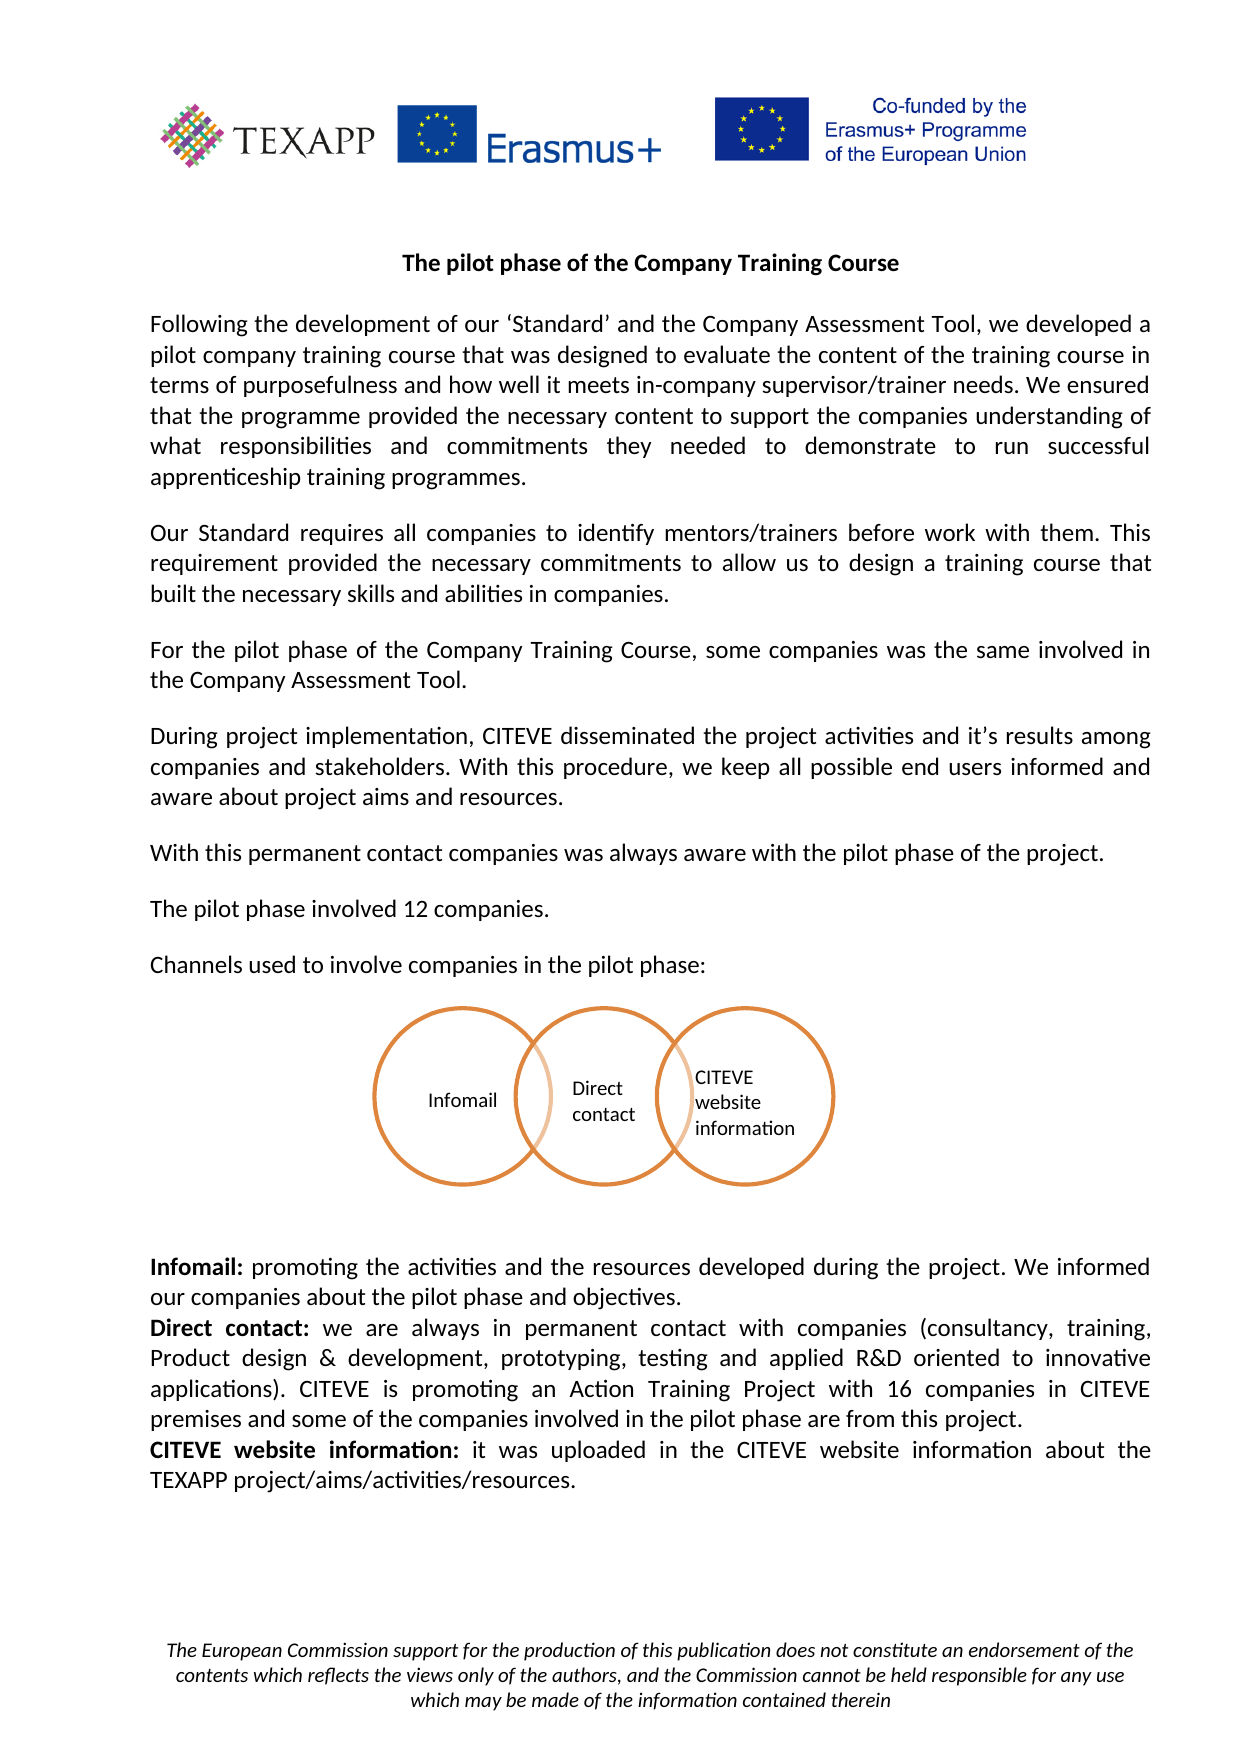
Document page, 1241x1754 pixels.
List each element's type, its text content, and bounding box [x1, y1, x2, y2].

text For the pilot phase of the Company Training Course, some companies was the same involved in the Company Assessment Tool. [150, 634, 1152, 695]
text Channels used to involve companies in the pilot phase: [150, 949, 1163, 979]
text Following the development of our ‘Standard’ and the Company Assessment Tool, we developed a pilot company training course that was designed to evaluate the content of the training course in terms of purposefulness and how well it meets in-company supervisor/trainer needs. We ensured that the programme provided the necessary content to support the companies understanding of what responsibilities and commitments they needed to demonstrate to run successful apprenticeship training programmes. [150, 308, 1152, 491]
text CITEVE website information: it was uploaded in the CITEVE website information about the TEXAPP project/aims/activities/resources. [150, 1434, 1152, 1495]
picture [136, 87, 661, 185]
text With this permanent contact companies was always aware with the pilot phase of the project. The pilot phase involved 12 companies. [150, 837, 1107, 924]
text Infomail: promoting the activities and the resources developed during the project. We informed our companies about the pilot phase and objectives. [150, 1251, 1152, 1312]
text During project implementation, CITEVE disseminated the project activities and it’s results among companies and stakeholders. With this procedure, we keep all possible end users informed and aware about project aims and resources. [150, 720, 1153, 812]
subtitle The pilot phase of the Company Training Course [402, 247, 1163, 278]
text Our Standard requires all companies to identify mentors/trainers before work with them. This requirement provided the necessary commitments to allow us to design a training course that built the necessary skills and abilities in companies. [150, 517, 1152, 608]
picture [695, 79, 1042, 179]
text Direct contact: we are always in permanent contact with companies (consultancy, training, Product design & development, prototyping, testing and applied R&D oriented to innovative applications). CITEVE is promoting an Action Training Project with 16 companies in CITEVE premises and some of the companies involved in the pilot phase are from this project. [150, 1312, 1152, 1434]
